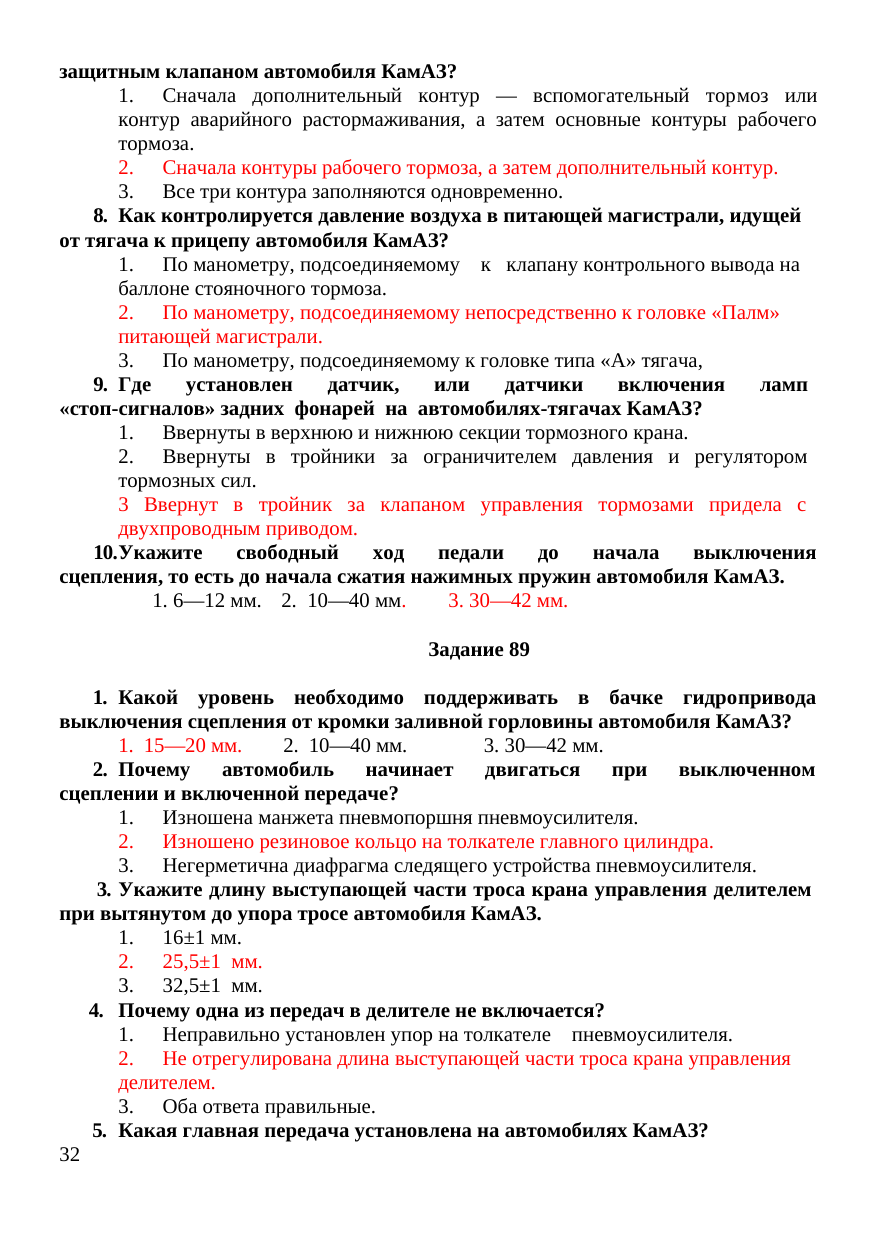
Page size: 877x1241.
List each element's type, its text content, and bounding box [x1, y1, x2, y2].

text 2. Почему автомобиль начинает двигаться при выключенном сцеплении и включенной передаче? [59, 757, 816, 805]
text 3 Ввернут в тройник за клапаном управления тормозами придела с двухпроводным приводом. [118, 492, 806, 540]
list Сначала дополнительный контур — вспомогательный тормоз или контур аварийного растормаживания, а затем основные контуры рабочего тормоза. [118, 83, 817, 155]
list Ввернуты в тройники за ограничителем давления и регулятором тормозных сил. [118, 444, 807, 492]
text 10. Укажите свободный ход педали до начала выключения сцепления, то есть до начала сжатия нажимных пружин автомобиля КамАЗ. [59, 540, 817, 588]
list 25,5±1 мм. [118, 949, 818, 973]
text 3. Укажите длину выступающей части троса крана управления делителем при вытянутом до упора тросе автомобиля КамАЗ. [59, 877, 811, 925]
text 1. 6—12 мм. 2. 10—40 мм. 3. 30—42 мм. [118, 588, 818, 612]
list По манометру, подсоединяемому к клапану контрольного вывода на баллоне стояночного тормоза. [118, 252, 818, 300]
text 8. Как контролируется давление воздуха в питающей магистрали, идущей от тягача к прицепу автомобиля КамАЗ? [59, 203, 818, 252]
text 4. Почему одна из передач в делителе не включается? [59, 997, 818, 1022]
list По манометру, подсоединяемому непосредственно к головке «Палм» питающей магистрали. [118, 300, 818, 348]
list Изношена манжета пневмопоршня пневмоусилителя. [118, 805, 818, 829]
list По манометру, подсоединяемому к головке типа «А» тягача, [118, 348, 818, 372]
list 16±. [118, 925, 818, 949]
list Сначала контуры рабочего тормоза, а затем дополнительный контур. [118, 155, 818, 179]
list Ввернуты в верхнюю и нижнюю секции тормозного крана. [118, 420, 818, 444]
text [59, 59, 816, 83]
list Оба ответа правильные. [118, 1094, 818, 1118]
list 32,5±1 мм. [118, 973, 818, 997]
text 5. Какая главная передача установлена на автомобилях КамАЗ? [59, 1118, 817, 1142]
list Изношено резиновое кольцо на толкателе главного цилиндра. [118, 829, 818, 853]
text 1. Какой уровень необходимо поддерживать в бачке гидропривода выключения сцепления от кромки заливной горловины автомобиля КамАЗ? [59, 685, 816, 733]
list Все три контура заполняются одновременно. [118, 179, 818, 203]
list Не отрегулирована длина выступающей части троса крана управления делителем. [118, 1046, 818, 1094]
text Задание 89 [140, 637, 818, 661]
text 1. 15—20 мм. 2. 10—40 мм. 3. 30—42 мм. [118, 733, 818, 757]
list Неправильно установлен упор на толкателе пневмоусилителя. [118, 1022, 818, 1046]
list Негерметична диафрагма следящего устройства пневмоусилителя. [118, 853, 817, 877]
text 9. Где установлен датчик, или датчики включения ламп «стоп-сигналов» задних фонарей на автомобилях-тягачах КамАЗ? [59, 372, 808, 420]
